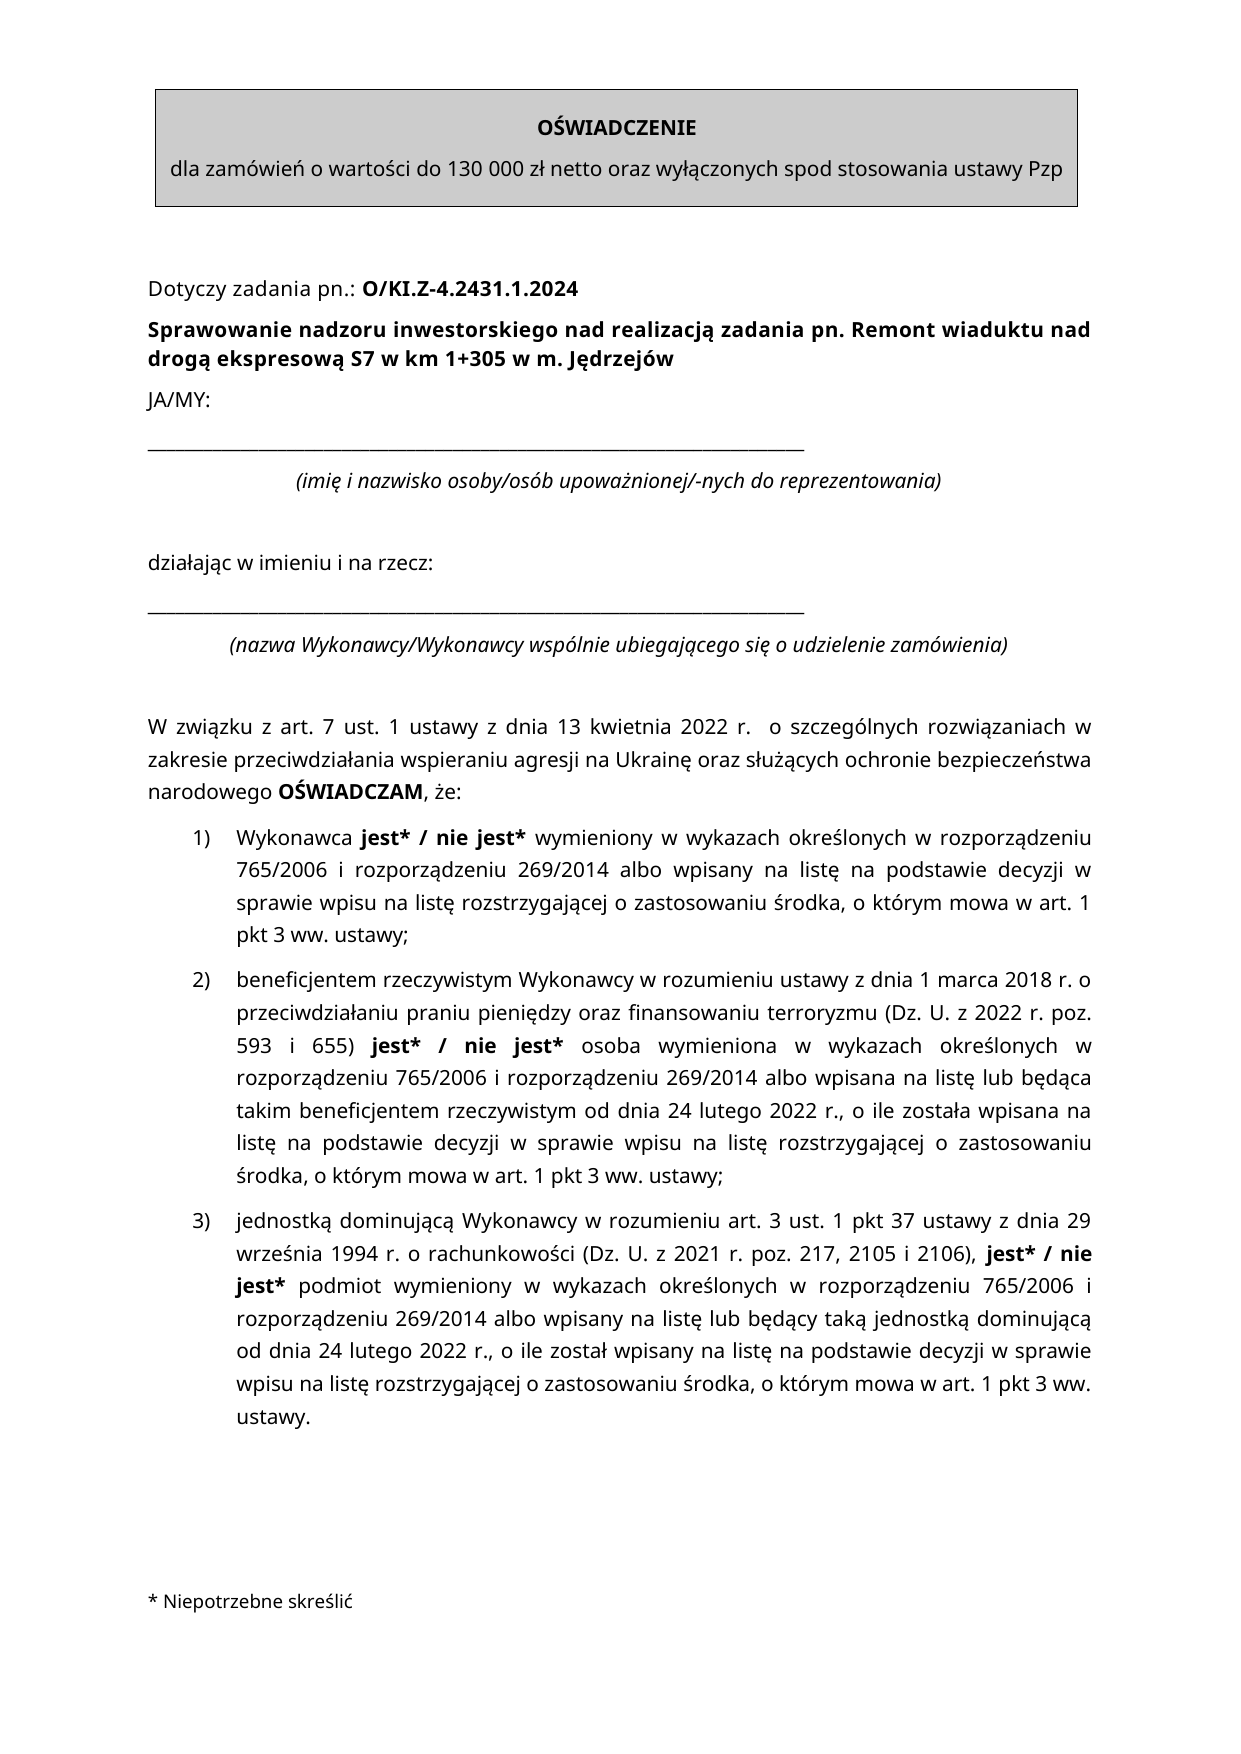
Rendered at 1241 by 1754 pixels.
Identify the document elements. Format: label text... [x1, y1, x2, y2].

text działając w imieniu i na rzecz: [148, 548, 1093, 577]
text * Niepotrzebne skreślić [148, 1589, 1093, 1614]
text 3) jednostką dominującą Wykonawcy w rozumieniu art. 3 ust. 1 pkt 37 ustawy z dnia 29 września 1994 r. o rachunkowości (Dz. U. z 2021 r. poz. 217, 2105 i 2106), jest* / nie jest* podmiot wymieniony w wykazach określonych w rozporządzeniu 765/2006 i rozporządzeniu 269/2014 albo wpisany na listę lub będący taką jednostką dominującą od dnia 24 lutego 2022 r., o ile został wpisany na listę na podstawie decyzji w sprawie wpisu na listę rozstrzygającej o zastosowaniu środka, o którym mowa w art. 1 pkt 3 ww. ustawy. [192, 1206, 1093, 1430]
text 1) Wykonawca jest* / nie jest* wymieniony w wykazach określonych w rozporządzeniu 765/2006 i rozporządzeniu 269/2014 albo wpisany na listę na podstawie decyzji w sprawie wpisu na listę rozstrzygającej o zastosowaniu środka, o którym mowa w art. 1 pkt 3 ww. ustawy; [192, 823, 1093, 949]
text W związku z art. 7 ust. 1 ustawy z dnia 13 kwietnia 2022 r. o szczególnych rozwiązaniach w zakresie przeciwdziałania wspieraniu agresji na Ukrainę oraz służących ochronie bezpieczeństwa narodowego OŚWIADCZAM, że: [148, 712, 1093, 806]
text Dotyczy zadania pn.: O/KI.Z-4.2431.1.2024 [148, 274, 1093, 303]
text 2) beneficjentem rzeczywistym Wykonawcy w rozumieniu ustawy z dnia 1 marca 2018 r. o przeciwdziałaniu praniu pieniędzy oraz finansowaniu terroryzmu (Dz. U. z 2022 r. poz. 593 i 655) jest* / nie jest* osoba wymieniona w wykazach określonych w rozporządzeniu 765/2006 i rozporządzeniu 269/2014 albo wpisana na listę lub będąca takim beneficjentem rzeczywistym od dnia 24 lutego 2022 r., o ile została wpisana na listę na podstawie decyzji w sprawie wpisu na listę rozstrzygającej o zastosowaniu środka, o którym mowa w art. 1 pkt 3 ww. ustawy; [192, 966, 1093, 1189]
text _______________________________________________________________________ [148, 589, 1093, 618]
table_header OŚWIADCZENIE dla zamówień o wartości do 130 000 zł netto oraz wyłączonych spod stosowania ustawy Pzp [156, 90, 1077, 206]
text (imię i nazwisko osoby/osób upoważnionej/-nych do reprezentowania) [148, 467, 1093, 495]
text Sprawowanie nadzoru inwestorskiego nad realizacją zadania pn. Remont wiaduktu nad drogą ekspresową S7 w km 1+305 w m. Jędrzejów [148, 315, 1093, 372]
text (nazwa Wykonawcy/Wykonawcy wspólnie ubiegającego się o udzielenie zamówienia) [148, 630, 1093, 659]
text JA/MY: [148, 385, 1093, 413]
text _______________________________________________________________________ [148, 426, 1093, 454]
